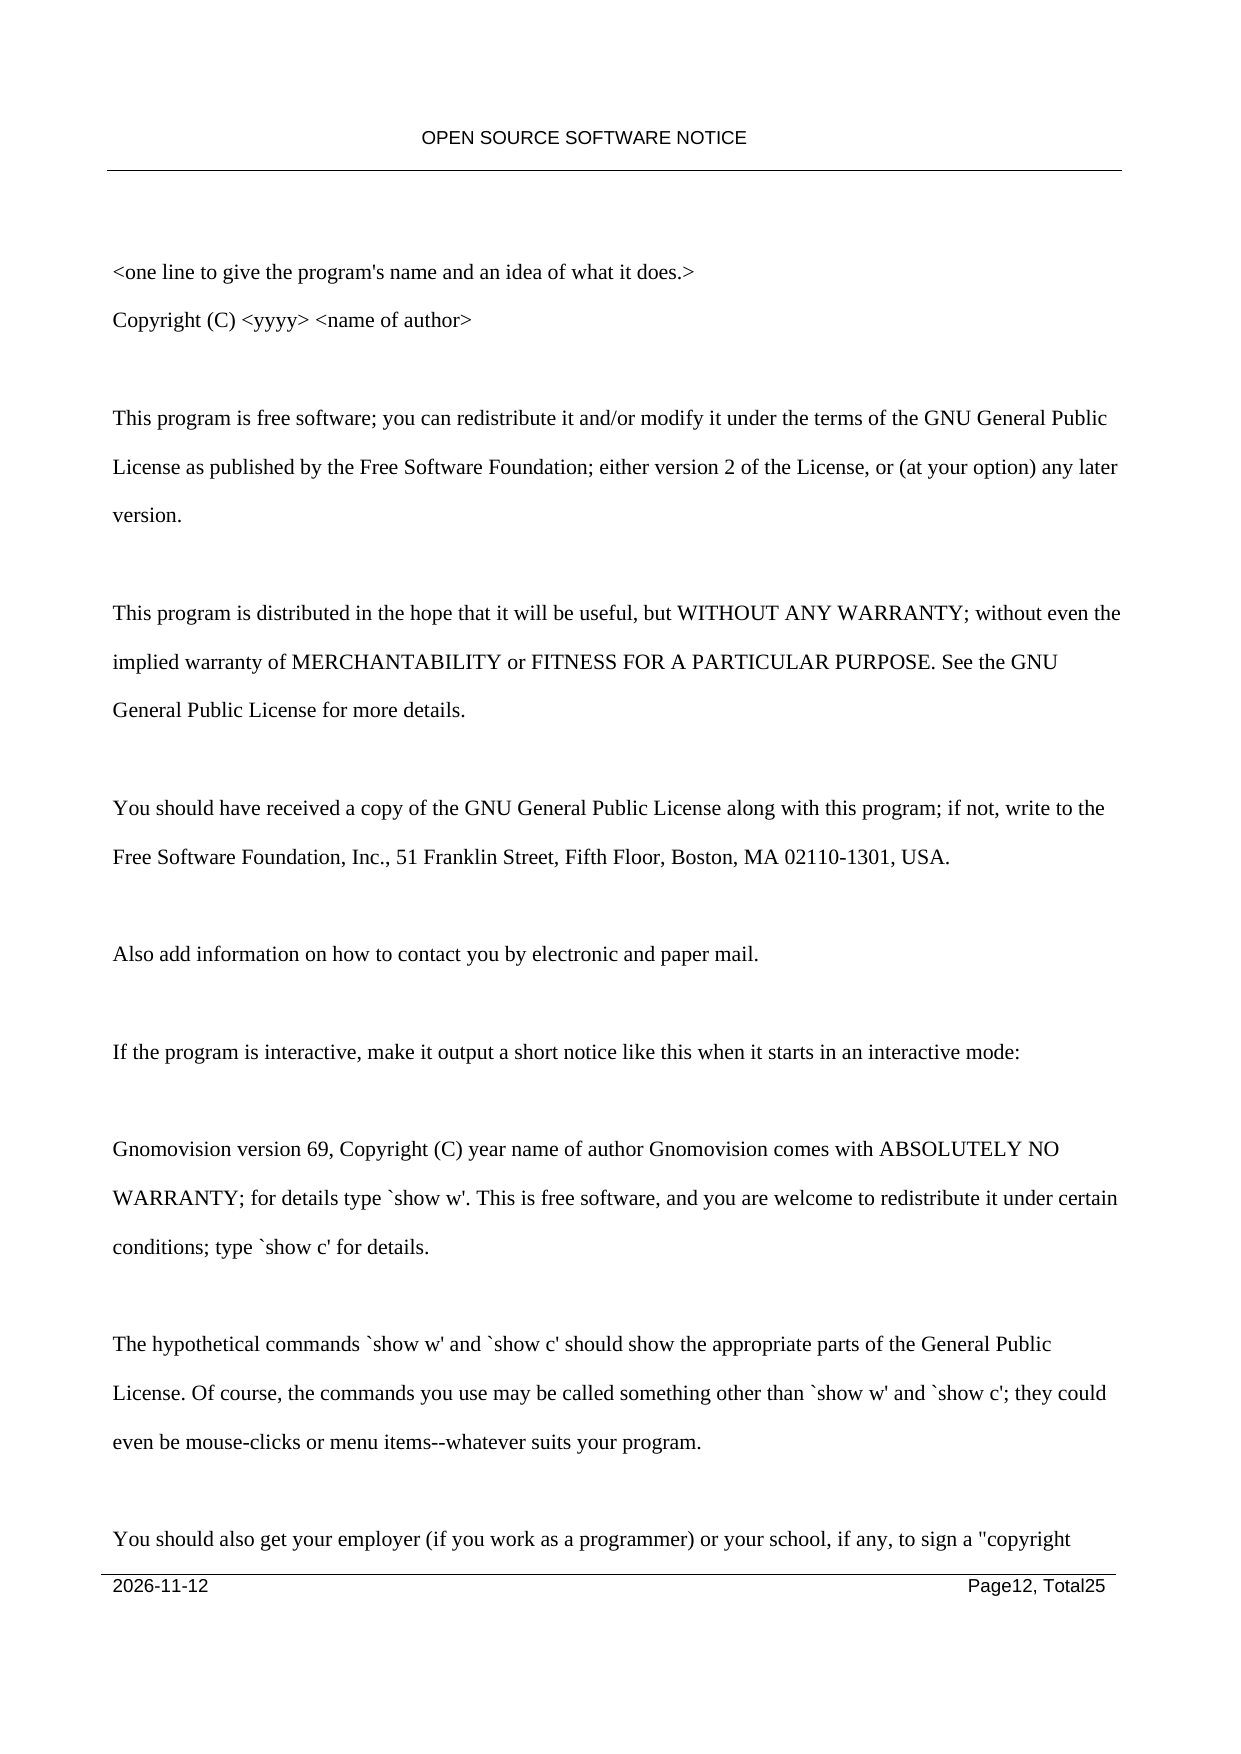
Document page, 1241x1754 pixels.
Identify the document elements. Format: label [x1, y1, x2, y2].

text [112, 206, 1128, 1555]
